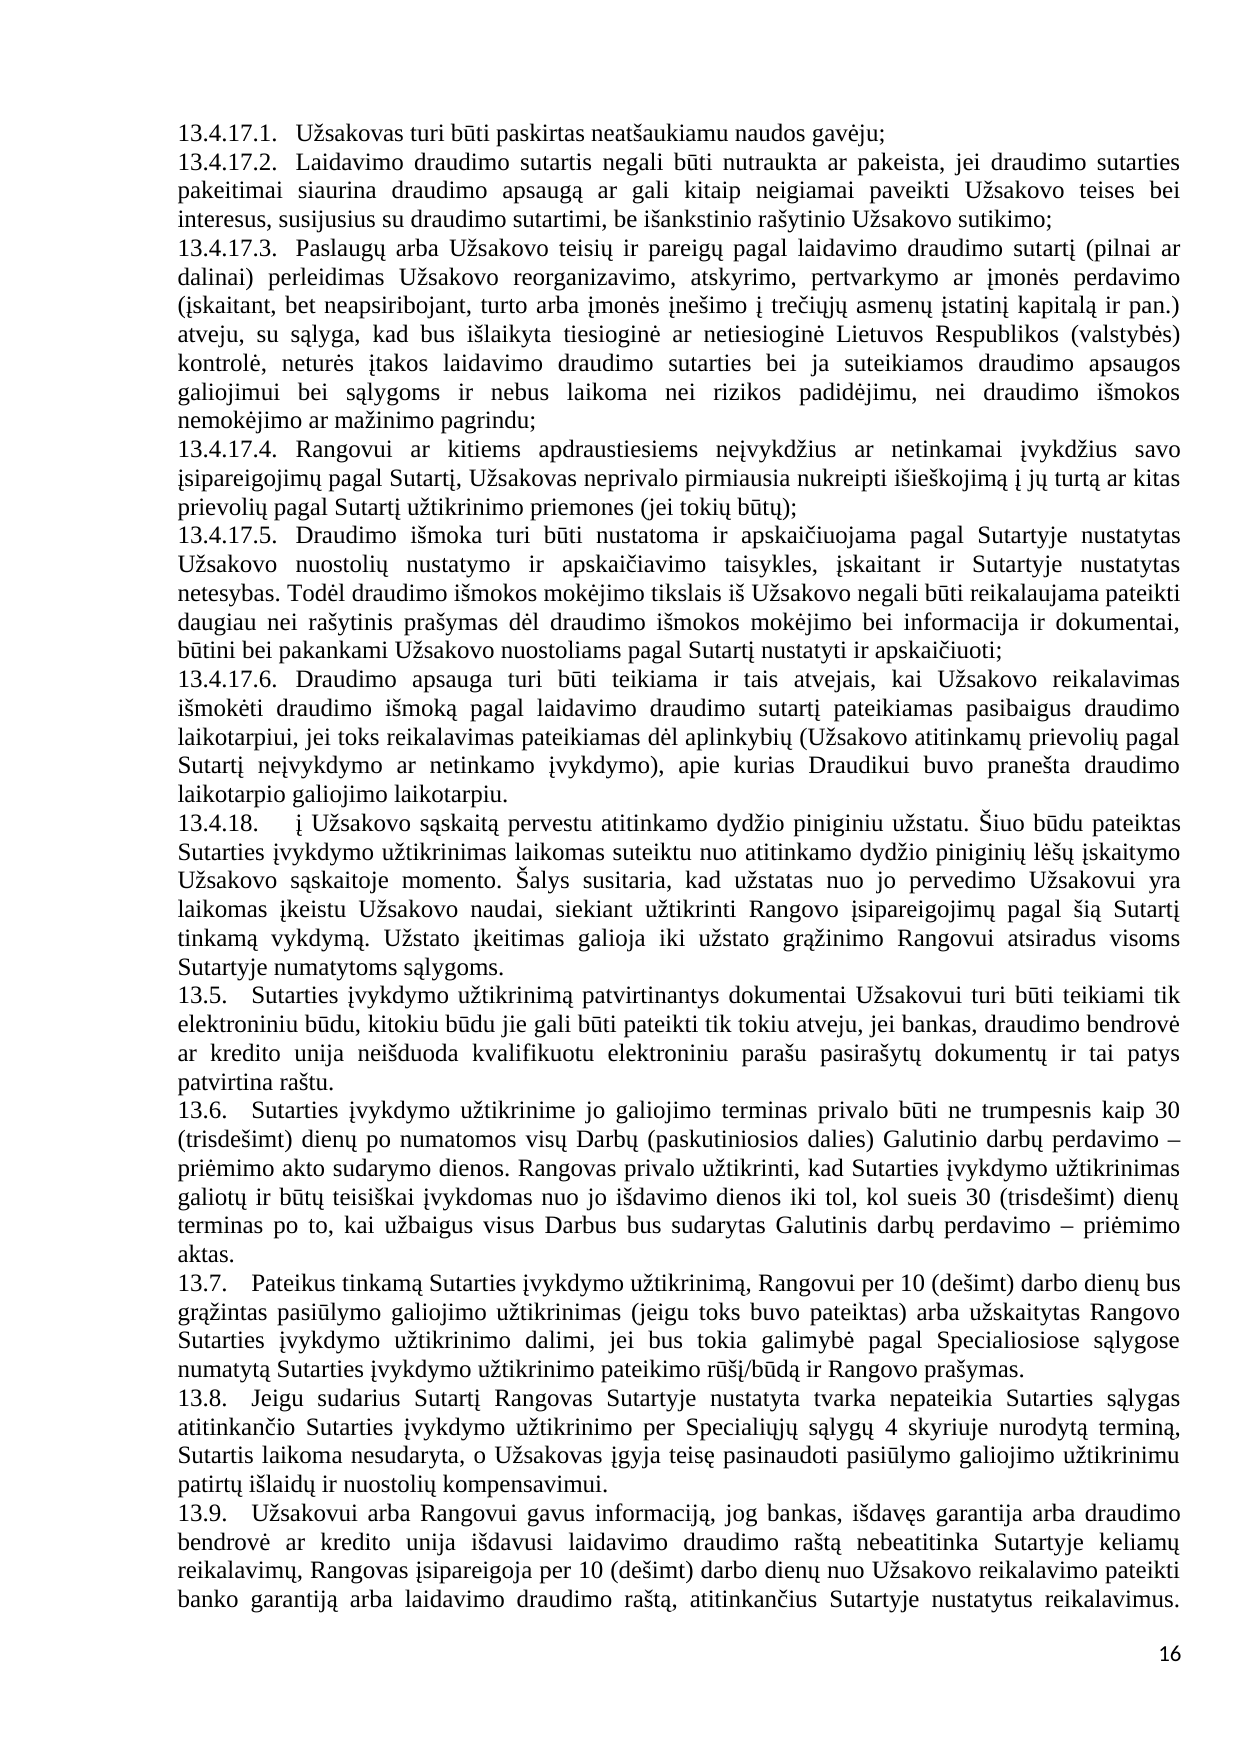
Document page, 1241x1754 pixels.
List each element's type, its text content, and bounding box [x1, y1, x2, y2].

list į Užsakovo sąskaitą pervestu atitinkamo dydžio piniginiu užstatu. Šiuo būdu pateiktas Sutarties įvykdymo užtikrinimas laikomas suteiktu nuo atitinkamo dydžio piniginių lėšų įskaitymo Užsakovo sąskaitoje momento. Šalys susitaria, kad užstatas nuo jo pervedimo Užsakovui yra laikomas įkeistu Užsakovo naudai, siekiant užtikrinti Rangovo įsipareigojimų pagal šią Sutartį tinkamą vykdymą. Užstato įkeitimas galioja iki užstato grąžinimo Rangovui atsiradus visoms Sutartyje numatytoms sąlygoms. [177, 808, 1181, 981]
list Pateikus tinkamą Sutarties įvykdymo užtikrinimą, Rangovui per 10 (dešimt) darbo dienų bus grąžintas pasiūlymo galiojimo užtikrinimas (jeigu toks buvo pateiktas) arba užskaitytas Rangovo Sutarties įvykdymo užtikrinimo dalimi, jei bus tokia galimybė pagal Specialiosiose sąlygose numatytą Sutarties įvykdymo užtikrinimo pateikimo rūšį/būdą ir Rangovo prašymas. [177, 1268, 1181, 1383]
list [177, 1498, 1181, 1613]
list Draudimo išmoka turi būti nustatoma ir apskaičiuojama pagal Sutartyje nustatytas Užsakovo nuostolių nustatymo ir apskaičiavimo taisykles, įskaitant ir Sutartyje nustatytas netesybas. Todėl draudimo išmokos mokėjimo tikslais iš Užsakovo negali būti reikalaujama pateikti daugiau nei rašytinis prašymas dėl draudimo išmokos mokėjimo bei informacija ir dokumentai, būtini bei pakankami Užsakovo nuostoliams pagal Sutartį nustatyti ir apskaičiuoti; [177, 521, 1181, 664]
list Jeigu sudarius Sutartį Rangovas Sutartyje nustatyta tvarka nepateikia Sutarties sąlygas atitinkančio Sutarties įvykdymo užtikrinimo per Specialiųjų sąlygų 4 skyriuje nurodytą terminą, Sutartis laikoma nesudaryta, o Užsakovas įgyja teisę pasinaudoti pasiūlymo galiojimo užtikrinimu patirtų išlaidų ir nuostolių kompensavimui. [177, 1383, 1181, 1498]
list Draudimo apsauga turi būti teikiama ir tais atvejais, kai Užsakovo reikalavimas išmokėti draudimo išmoką pagal laidavimo draudimo sutartį pateikiamas pasibaigus draudimo laikotarpiui, jei toks reikalavimas pateikiamas dėl aplinkybių (Užsakovo atitinkamų prievolių pagal Sutartį neįvykdymo ar netinkamo įvykdymo), apie kurias Draudikui buvo pranešta draudimo laikotarpio galiojimo laikotarpiu. [177, 664, 1181, 808]
list Sutarties įvykdymo užtikrinimą patvirtinantys dokumentai Užsakovui turi būti teikiami tik elektroniniu būdu, kitokiu būdu jie gali būti pateikti tik tokiu atveju, jei bankas, draudimo bendrovė ar kredito unija neišduoda kvalifikuotu elektroniniu parašu pasirašytų dokumentų ir tai patys patvirtina raštu. [177, 981, 1181, 1096]
list Užsakovas turi būti paskirtas neatšaukiamu naudos gavėju; [177, 118, 1181, 147]
list Sutarties įvykdymo užtikrinime jo galiojimo terminas privalo būti ne trumpesnis kaip 30 (trisdešimt) dienų po numatomos visų Darbų (paskutiniosios dalies) Galutinio darbų perdavimo – priėmimo akto sudarymo dienos. Rangovas privalo užtikrinti, kad Sutarties įvykdymo užtikrinimas galiotų ir būtų teisiškai įvykdomas nuo jo išdavimo dienos iki tol, kol sueis 30 (trisdešimt) dienų terminas po to, kai užbaigus visus Darbus bus sudarytas Galutinis darbų perdavimo – priėmimo aktas. [177, 1096, 1181, 1268]
list Rangovui ar kitiems apdraustiesiems neįvykdžius ar netinkamai įvykdžius savo įsipareigojimų pagal Sutartį, Užsakovas neprivalo pirmiausia nukreipti išieškojimą į jų turtą ar kitas prievolių pagal Sutartį užtikrinimo priemones (jei tokių būtų); [177, 434, 1181, 521]
list Laidavimo draudimo sutartis negali būti nutraukta ar pakeista, jei draudimo sutarties pakeitimai siaurina draudimo apsaugą ar gali kitaip neigiamai paveikti Užsakovo teises bei interesus, susijusius su draudimo sutartimi, be išankstinio rašytinio Užsakovo sutikimo; [177, 147, 1181, 233]
list Paslaugų arba Užsakovo teisių ir pareigų pagal laidavimo draudimo sutartį (pilnai ar dalinai) perleidimas Užsakovo reorganizavimo, atskyrimo, pertvarkymo ar įmonės perdavimo (įskaitant, bet neapsiribojant, turto arba įmonės įnešimo į trečiųjų asmenų įstatinį kapitalą ir pan.) atveju, su sąlyga, kad bus išlaikyta tiesioginė ar netiesioginė Lietuvos Respublikos (valstybės) kontrolė, neturės įtakos laidavimo draudimo sutarties bei ja suteikiamos draudimo apsaugos galiojimui bei sąlygoms ir nebus laikoma nei rizikos padidėjimu, nei draudimo išmokos nemokėjimo ar mažinimo pagrindu; [177, 233, 1181, 434]
